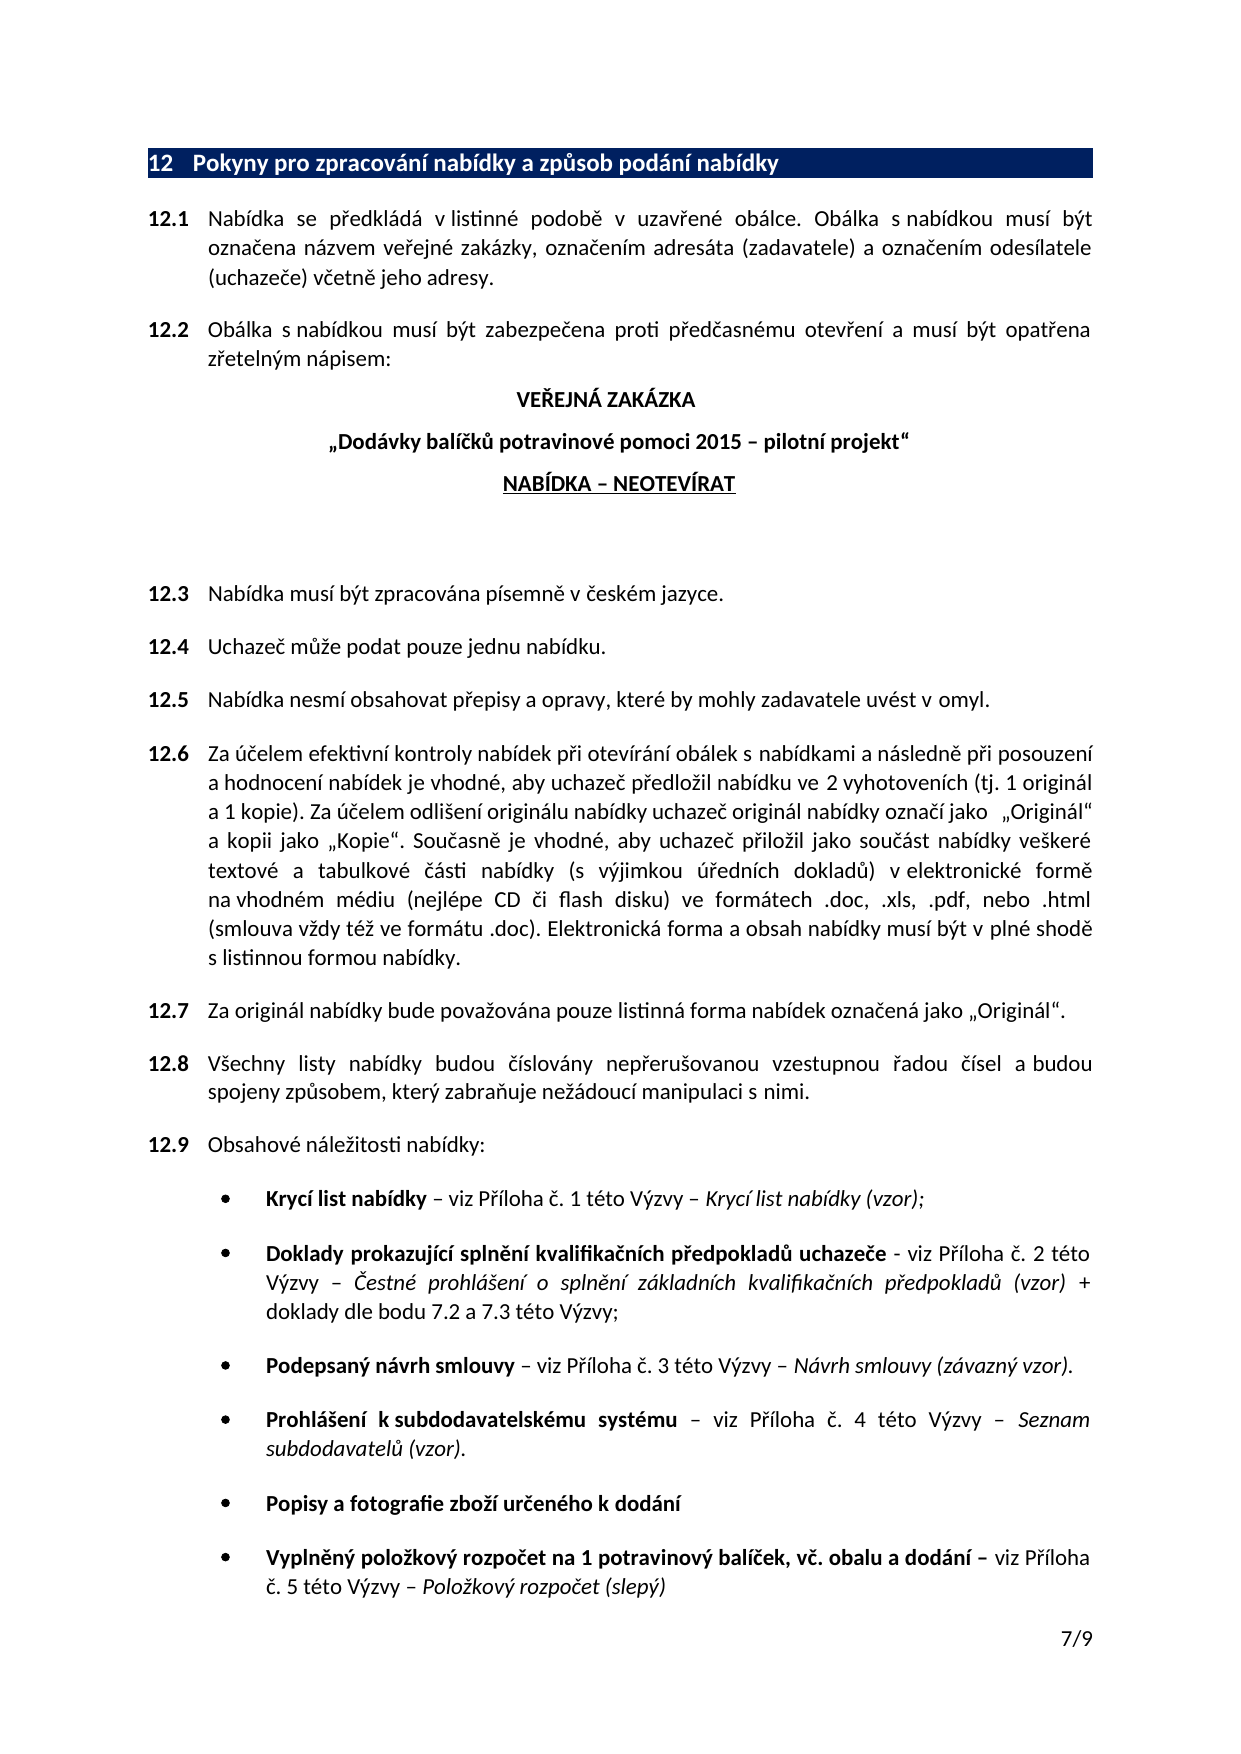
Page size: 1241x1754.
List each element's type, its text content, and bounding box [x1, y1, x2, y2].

subtitle Obálka s nabídkou musí být zabezpečena proti předčasnému otevření a musí být opatřena zřetelným nápisem: [148, 316, 1093, 372]
list Vyplněný položkový rozpočet na 1 potravinový balíček, vč. obalu a dodání – viz Příloha č. 5 této Výzvy – Položkový rozpočet (slepý) [221, 1542, 1090, 1600]
list Popisy a fotografie zboží určeného k dodání [221, 1487, 1090, 1517]
subtitle Pokyny pro zpracování nabídky a způsob podání nabídky [148, 148, 1093, 178]
list Doklady prokazující splnění kvalifikačních předpokladů uchazeče - viz Příloha č. 2 této Výzvy – Čestné prohlášení o splnění základních kvalifikačních předpokladů (vzor) + doklady dle bodu 7.2 a 7.3 této Výzvy; [221, 1237, 1090, 1325]
subtitle 12.6 Za účelem efektivní kontroly nabídek při otevírání obálek s nabídkami a následně při posouzení a hodnocení nabídek je vhodné, aby uchazeč předložil nabídku ve 2 vyhotoveních (tj. 1 originál a 1 kopie). Za účelem odlišení originálu nabídky uchazeč originál nabídky označí jako „Originál“ a kopii jako „Kopie“. Současně je vhodné, aby uchazeč přiložil jako součást nabídky veškeré textové a tabulkové části nabídky (s výjimkou úředních dokladů) v elektronické formě na vhodném médiu (nejlépe CD či flash disku) ve formátech .doc, .xls, .pdf, nebo .html (smlouva vždy též ve formátu .doc). Elektronická forma a obsah nabídky musí být v plné shodě s listinnou formou nabídky. [148, 738, 1093, 971]
text NABÍDKA – NEOTEVÍRAT [148, 467, 1090, 497]
subtitle Za originál nabídky bude považována pouze listinná forma nabídek označená jako „Originál“. [148, 996, 1093, 1024]
subtitle Nabídka musí být zpracována písemně v českém jazyce. [148, 579, 1093, 607]
text „Dodávky balíčků potravinové pomoci 2015 – pilotní projekt“ [148, 426, 1090, 455]
subtitle Nabídka nesmí obsahovat přepisy a opravy, které by mohly zadavatele uvést v omyl. [148, 685, 1093, 713]
list Krycí list nabídky – viz Příloha č. 1 této Výzvy – Krycí list nabídky (vzor); [221, 1183, 1090, 1212]
subtitle Všechny listy nabídky budou číslovány nepřerušovanou vzestupnou řadou čísel a budou spojeny způsobem, který zabraňuje nežádoucí manipulaci s nimi. [148, 1049, 1093, 1105]
text VEŘEJNÁ ZAKÁZKA [443, 384, 1090, 413]
subtitle Uchazeč může podat pouze jednu nabídku. [148, 632, 1093, 660]
subtitle Obsahové náležitosti nabídky: [148, 1130, 1093, 1158]
list Podepsaný návrh smlouvy – viz Příloha č. 3 této Výzvy – Návrh smlouvy (závazný vzor). [221, 1350, 1090, 1379]
list Prohlášení k subdodavatelskému systému – viz Příloha č. 4 této Výzvy – Seznam subdodavatelů (vzor). [221, 1404, 1090, 1462]
subtitle Nabídka se předkládá v listinné podobě v uzavřené obálce. Obálka s nabídkou musí být označena názvem veřejné zakázky, označením adresáta (zadavatele) a označením odesílatele (uchazeče) včetně jeho adresy. [148, 203, 1093, 291]
